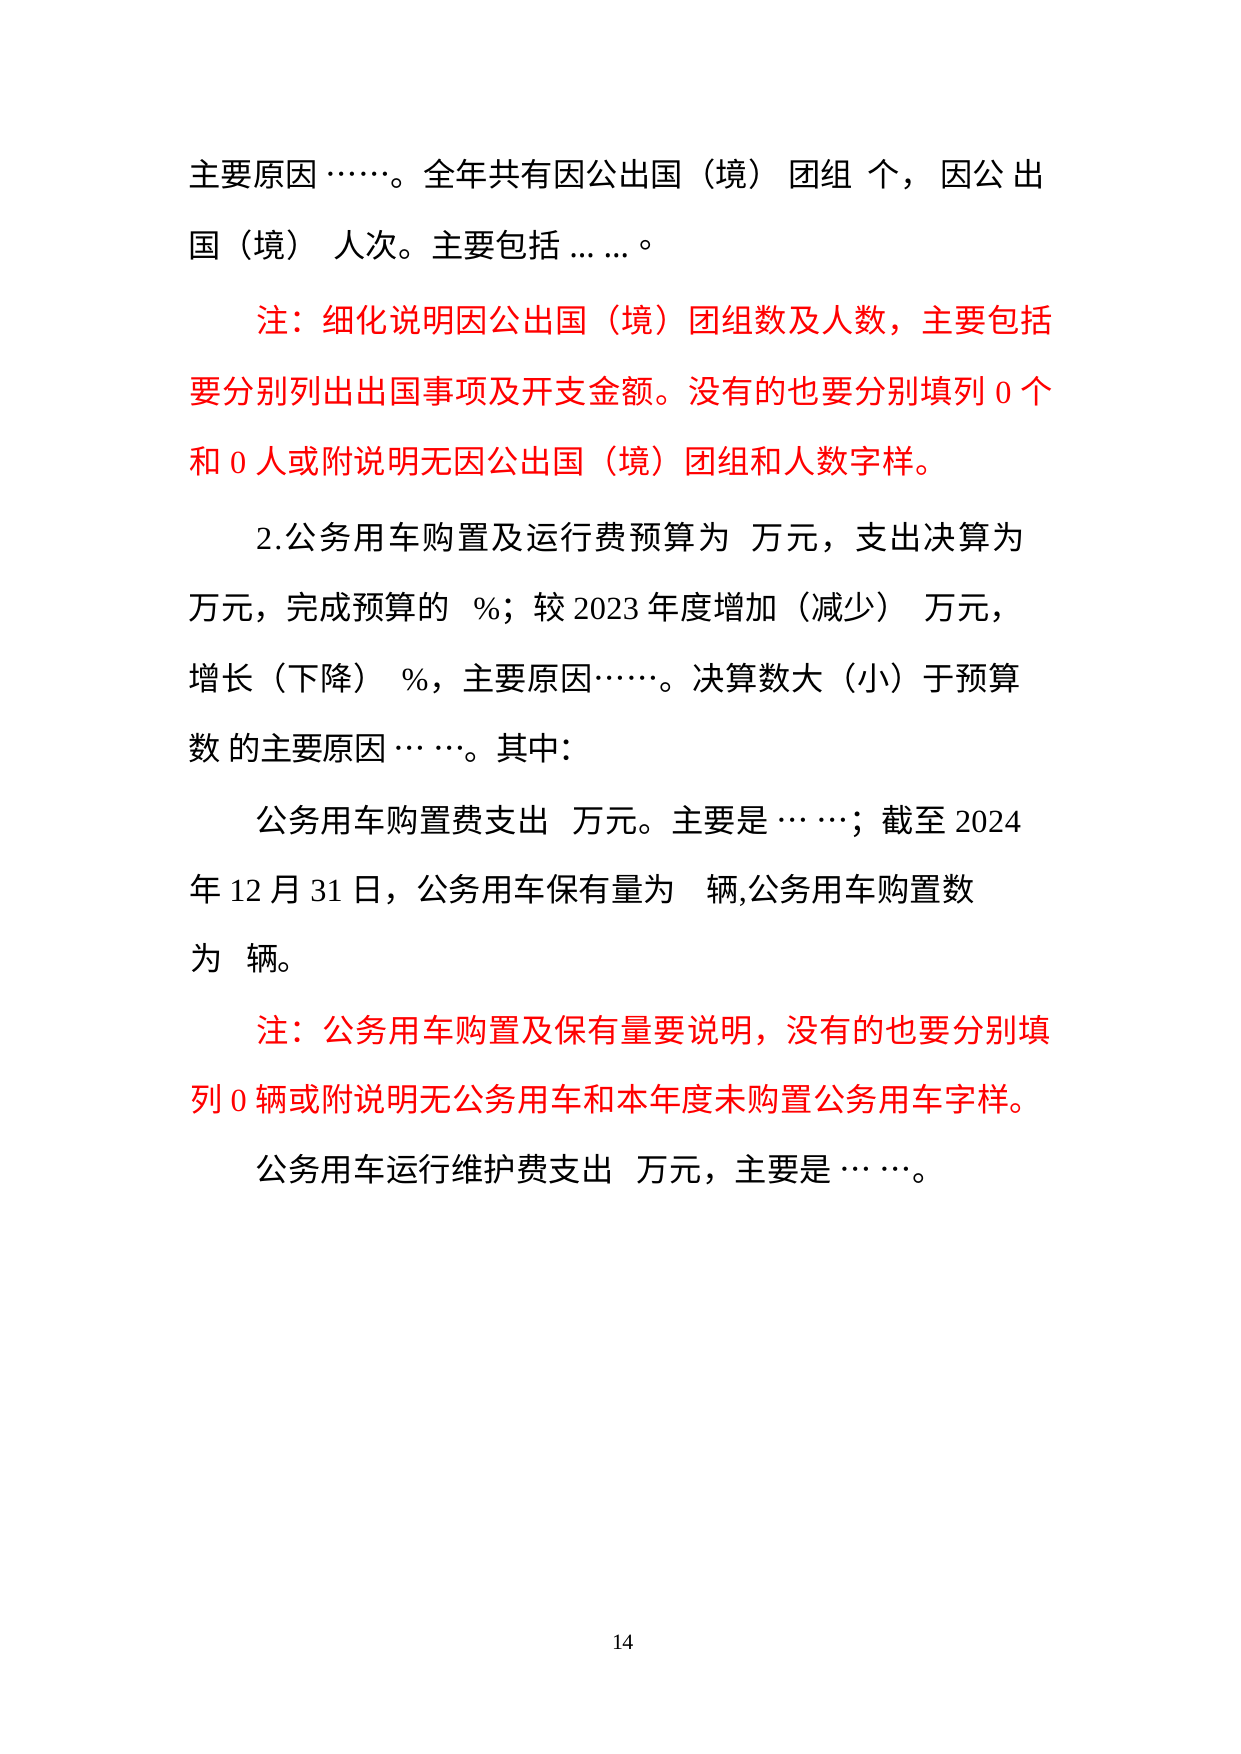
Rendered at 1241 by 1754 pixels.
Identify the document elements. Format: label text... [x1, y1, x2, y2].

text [188, 149, 1061, 267]
text 为 辆。 [190, 937, 1069, 979]
text 注：公务用车购置及保有量要说明，没有的也要分别填 列 0 辆或附说明无公务用车和本年度未购置公务用车字样。 [190, 1005, 1053, 1120]
text 2.公务用车购置及运行费预算为 万元，支出决算为 万元，完成预算的 %；较 2023 年度增加（减少） 万元， 增长（下降） %，主要原因……。决算数大（小）于预算数 的主要原因 … …。其中： [188, 512, 1053, 770]
text 公务用车购置费支出 万元。主要是 … …；截至 2024 [255, 799, 1069, 841]
text 公务用车运行维护费支出 万元，主要是 … …。 [255, 1147, 1069, 1190]
text 年 12 月 31 日，公务用车保有量为 辆,公务用车购置数 [189, 868, 1069, 910]
text 注：细化说明因公出国（境）团组数及人数，主要包括 要分别列出出国事项及开支金额。没有的也要分别填列 0 个 和 0 人或附说明无因公出国（境）团组和人数字样。 [189, 295, 1053, 482]
